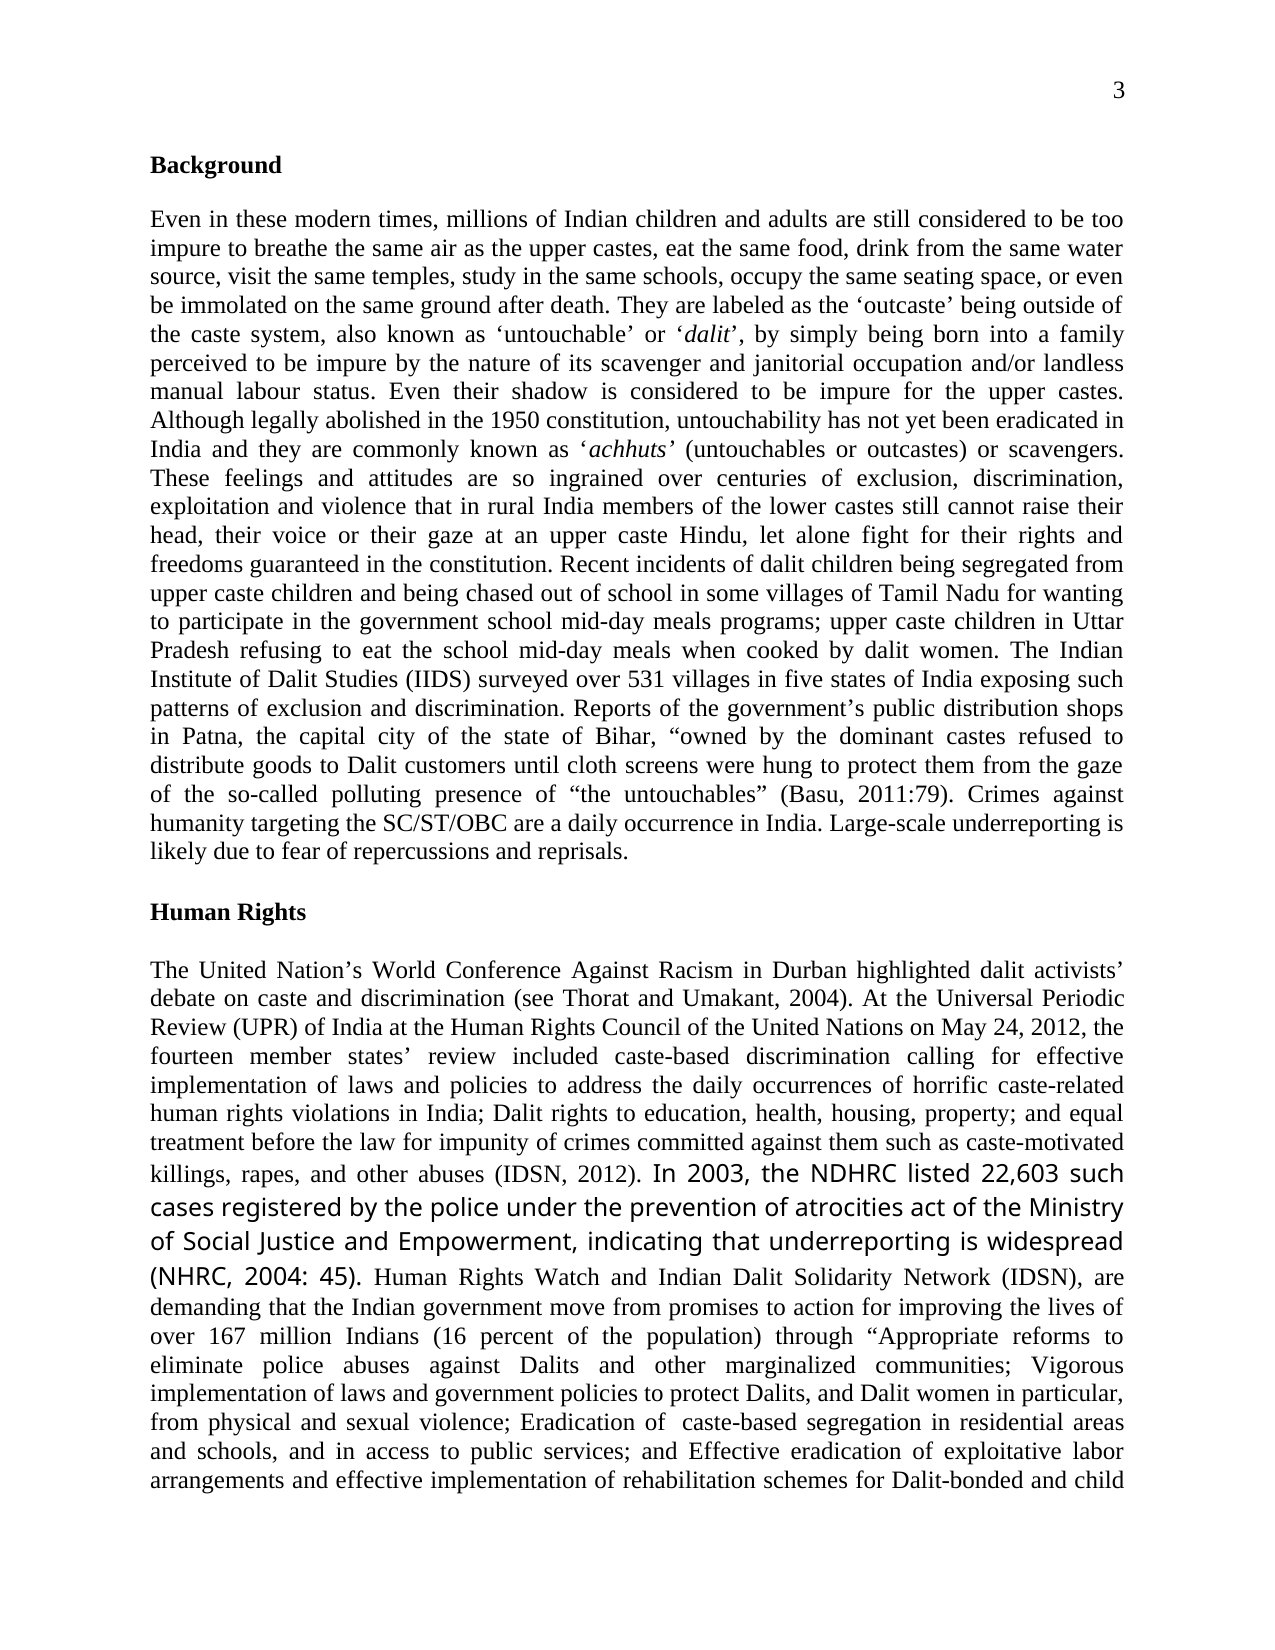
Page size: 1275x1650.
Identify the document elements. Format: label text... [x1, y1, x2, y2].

text Even in these modern times, millions of Indian children and adults are still considered to be too impure to breathe the same air as the upper castes, eat the same food, drink from the same water source, visit the same temples, study in the same schools, occupy the same seating space, or even be immolated on the same ground after death. They are labeled as the ‘outcaste’ being outside of the caste system, also known as ‘untouchable’ or ‘dalit’, by simply being born into a family perceived to be impure by the nature of its scavenger and janitorial occupation and/or landless manual labour status. Even their shadow is considered to be impure for the upper castes. Although legally abolished in the 1950 constitution, untouchability has not yet been eradicated in India and they are commonly known as ‘achhuts’ (untouchables or outcastes) or scavengers. These feelings and attitudes are so ingrained over centuries of exclusion, discrimination, exploitation and violence that in rural India members of the lower castes still cannot raise their head, their voice or their gaze at an upper caste Hindu, let alone fight for their rights and freedoms guaranteed in the constitution. Recent incidents of dalit children being segregated from upper caste children and being chased out of school in some villages of Tamil Nadu for wanting to participate in the government school mid-day meals programs; upper caste children in Uttar Pradesh refusing to eat the school mid-day meals when cooked by dalit women. The Indian Institute of Dalit Studies (IIDS) surveyed over 531 villages in five states of India exposing such patterns of exclusion and discrimination. Reports of the government’s public distribution shops in Patna, the capital city of the state of Bihar, “owned by the dominant castes refused to distribute goods to Dalit customers until cloth screens were hung to protect them from the gaze of the so-called polluting presence of “the untouchables” (Basu, 2011:79). Crimes against humanity targeting the SC/ST/OBC are a daily occurrence in India. Large-scale underreporting is likely due to fear of repercussions and reprisals. [150, 204, 1125, 865]
text Human Rights [150, 894, 1125, 926]
text Background [150, 150, 1125, 179]
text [150, 955, 1125, 1493]
